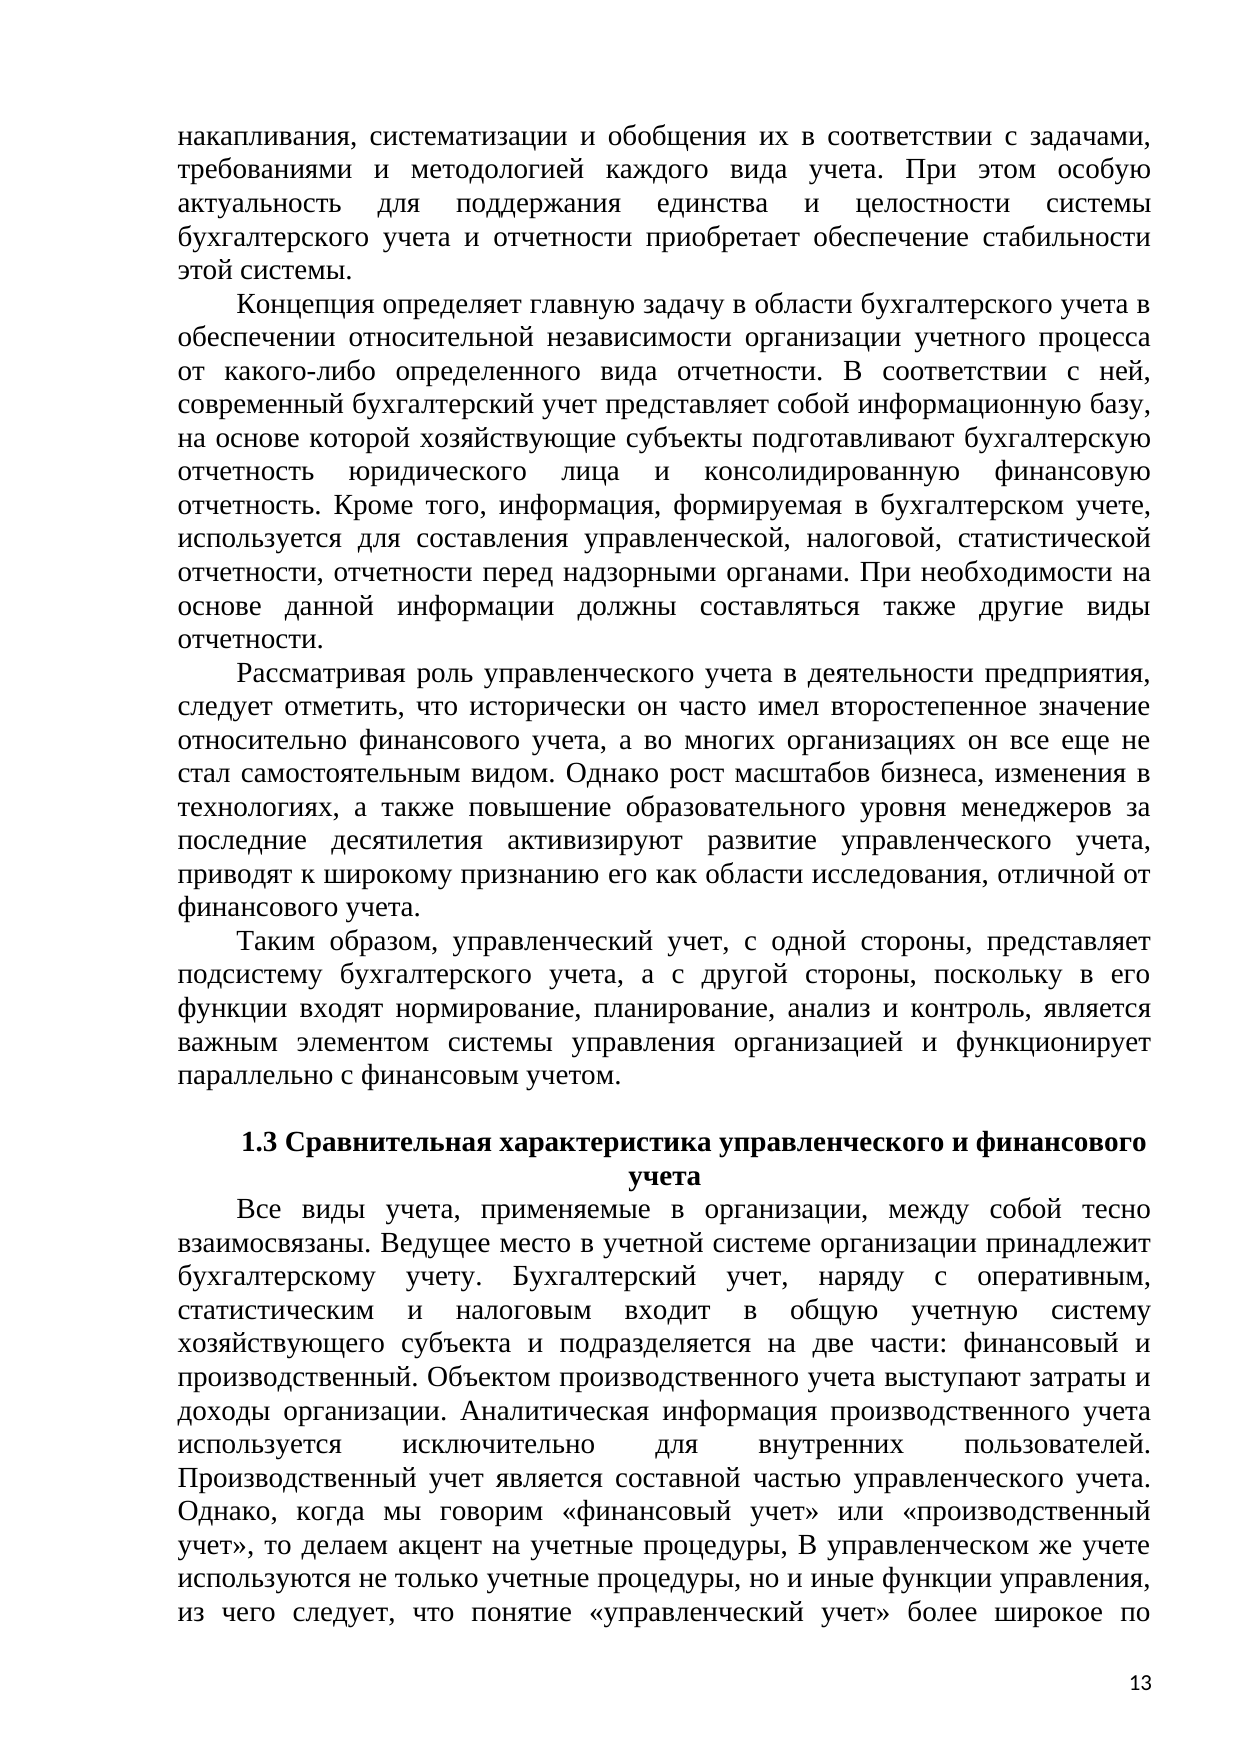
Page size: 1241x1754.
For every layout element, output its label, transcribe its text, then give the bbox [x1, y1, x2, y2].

text 1.3 Сравнительная характеристика управленческого и финансового учета [177, 1124, 1152, 1191]
text Таким образом, управленческий учет, с одной стороны, представляет подсистему бухгалтерского учета, а с другой стороны, поскольку в его функции входят нормирование, планирование, анализ и контроль, является важным элементом системы управления организацией и функционирует параллельно с финансовым учетом. [177, 923, 1152, 1091]
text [177, 118, 1152, 286]
text Концепция определяет главную задачу в области бухгалтерского учета в обеспечении относительной независимости организации учетного процесса от какого-либо определенного вида отчетности. В соответствии с ней, современный бухгалтерский учет представляет собой информационную базу, на основе которой хозяйствующие субъекты подготавливают бухгалтерскую отчетность юридического лица и консолидированную финансовую отчетность. Кроме того, информация, формируемая в бухгалтерском учете, используется для составления управленческой, налоговой, статистической отчетности, отчетности перед надзорными органами. При необходимости на основе данной информации должны составляться также другие виды отчетности. [177, 286, 1152, 655]
text Рассматривая роль управленческого учета в деятельности предприятия, следует отметить, что исторически он часто имел второстепенное значение относительно финансового учета, а во многих организациях он все еще не стал самостоятельным видом. Однако рост масштабов бизнеса, изменения в технологиях, а также повышение образовательного уровня менеджеров за последние десятилетия активизируют развитие управленческого учета, приводят к широкому признанию его как области исследования, отличной от финансового учета. [177, 655, 1152, 923]
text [177, 1191, 1152, 1627]
